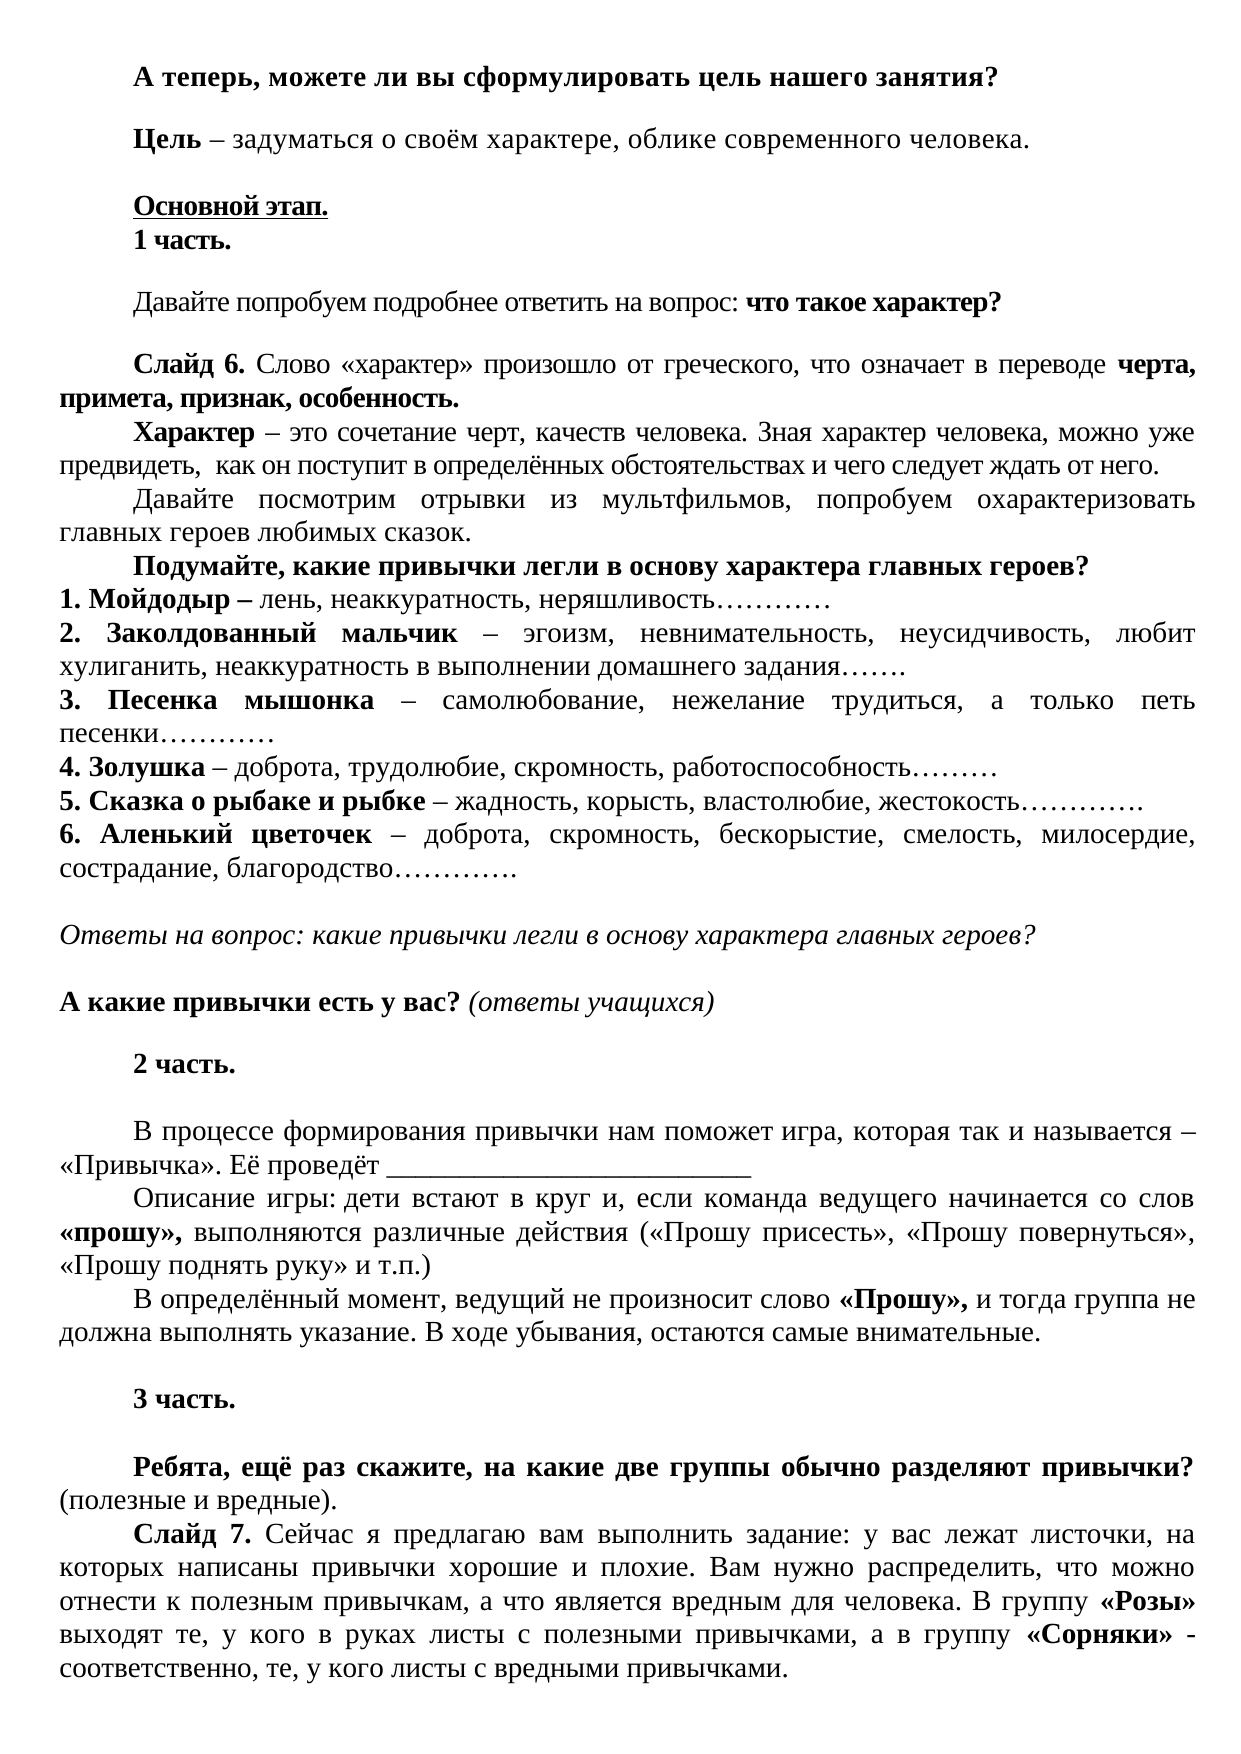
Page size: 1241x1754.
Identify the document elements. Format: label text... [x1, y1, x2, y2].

text Давайте попробуем подробнее ответить на вопрос: что такое характер? [59, 284, 1196, 318]
text Описание игры: дети встают в круг и, если команда ведущего начинается со слов «прошу», выполняются различные действия («Прошу присесть», «Прошу повернуться», «Прошу поднять руку» и т.п.) [59, 1180, 1196, 1281]
text Основной этап. [59, 188, 1196, 222]
text 2 часть. [59, 1046, 1196, 1080]
text Ребята, ещё раз скажите, на какие две группы обычно разделяют привычки? (полезные и вредные). [59, 1449, 1196, 1516]
text А теперь, можете ли вы сформулировать цель нашего занятия? [59, 59, 1196, 93]
text Давайте посмотрим отрывки из мультфильмов, попробуем охарактеризовать главных героев любимых сказок. [59, 481, 1196, 548]
text Ответы на вопрос: какие привычки легли в основу характера главных героев? [59, 917, 1196, 950]
text 6. Аленький цветочек – доброта, скромность, бескорыстие, смелость, милосердие, сострадание, благородство…………. [59, 816, 1196, 883]
text 4. Золушка – доброта, трудолюбие, скромность, работоспособность……… [59, 749, 1196, 783]
text Слайд 7. Сейчас я предлагаю вам выполнить задание: у вас лежат листочки, на которых написаны привычки хорошие и плохие. Вам нужно распределить, что можно отнести к полезным привычкам, а что является вредным для человека. В группу «Розы» выходят те, у кого в руках листы с полезными привычками, а в группу «Сорняки» - соответственно, те, у кого листы с вредными привычками. [59, 1516, 1196, 1683]
text 3 часть. [59, 1382, 1196, 1415]
text 1. Мойдодыр – лень, неаккуратность, неряшливость………… [59, 581, 1196, 615]
text 2. Заколдованный мальчик – эгоизм, невнимательность, неусидчивость, любит хулиганить, неаккуратность в выполнении домашнего задания……. [59, 615, 1196, 682]
text 3. Песенка мышонка – самолюбование, нежелание трудиться, а только петь песенки………… [59, 682, 1196, 749]
text Слайд 6. Слово «характер» произошло от греческого, что означает в переводе черта, примета, признак, особенность. [59, 347, 1196, 414]
text В процессе формирования привычки нам поможет игра, которая так и называется – «Привычка». Её проведёт _________________________ [59, 1113, 1196, 1180]
text 1 часть. [59, 222, 1196, 256]
text 5. Сказка о рыбаке и рыбке – жадность, корысть, властолюбие, жестокость…………. [59, 783, 1196, 816]
text Характер – это сочетание черт, качеств человека. Зная характер человека, можно уже предвидеть, как он поступит в определённых обстоятельствах и чего следует ждать от него. [59, 414, 1196, 481]
text В определённый момент, ведущий не произносит слово «Прошу», и тогда группа не должна выполнять указание. В ходе убывания, остаются самые внимательные. [59, 1281, 1196, 1348]
text Подумайте, какие привычки легли в основу характера главных героев? [59, 548, 1196, 581]
text Цель – задуматься о своём характере, облике современного человека. [59, 121, 1196, 155]
text А какие привычки есть у вас? (ответы учащихся) [59, 984, 1196, 1017]
